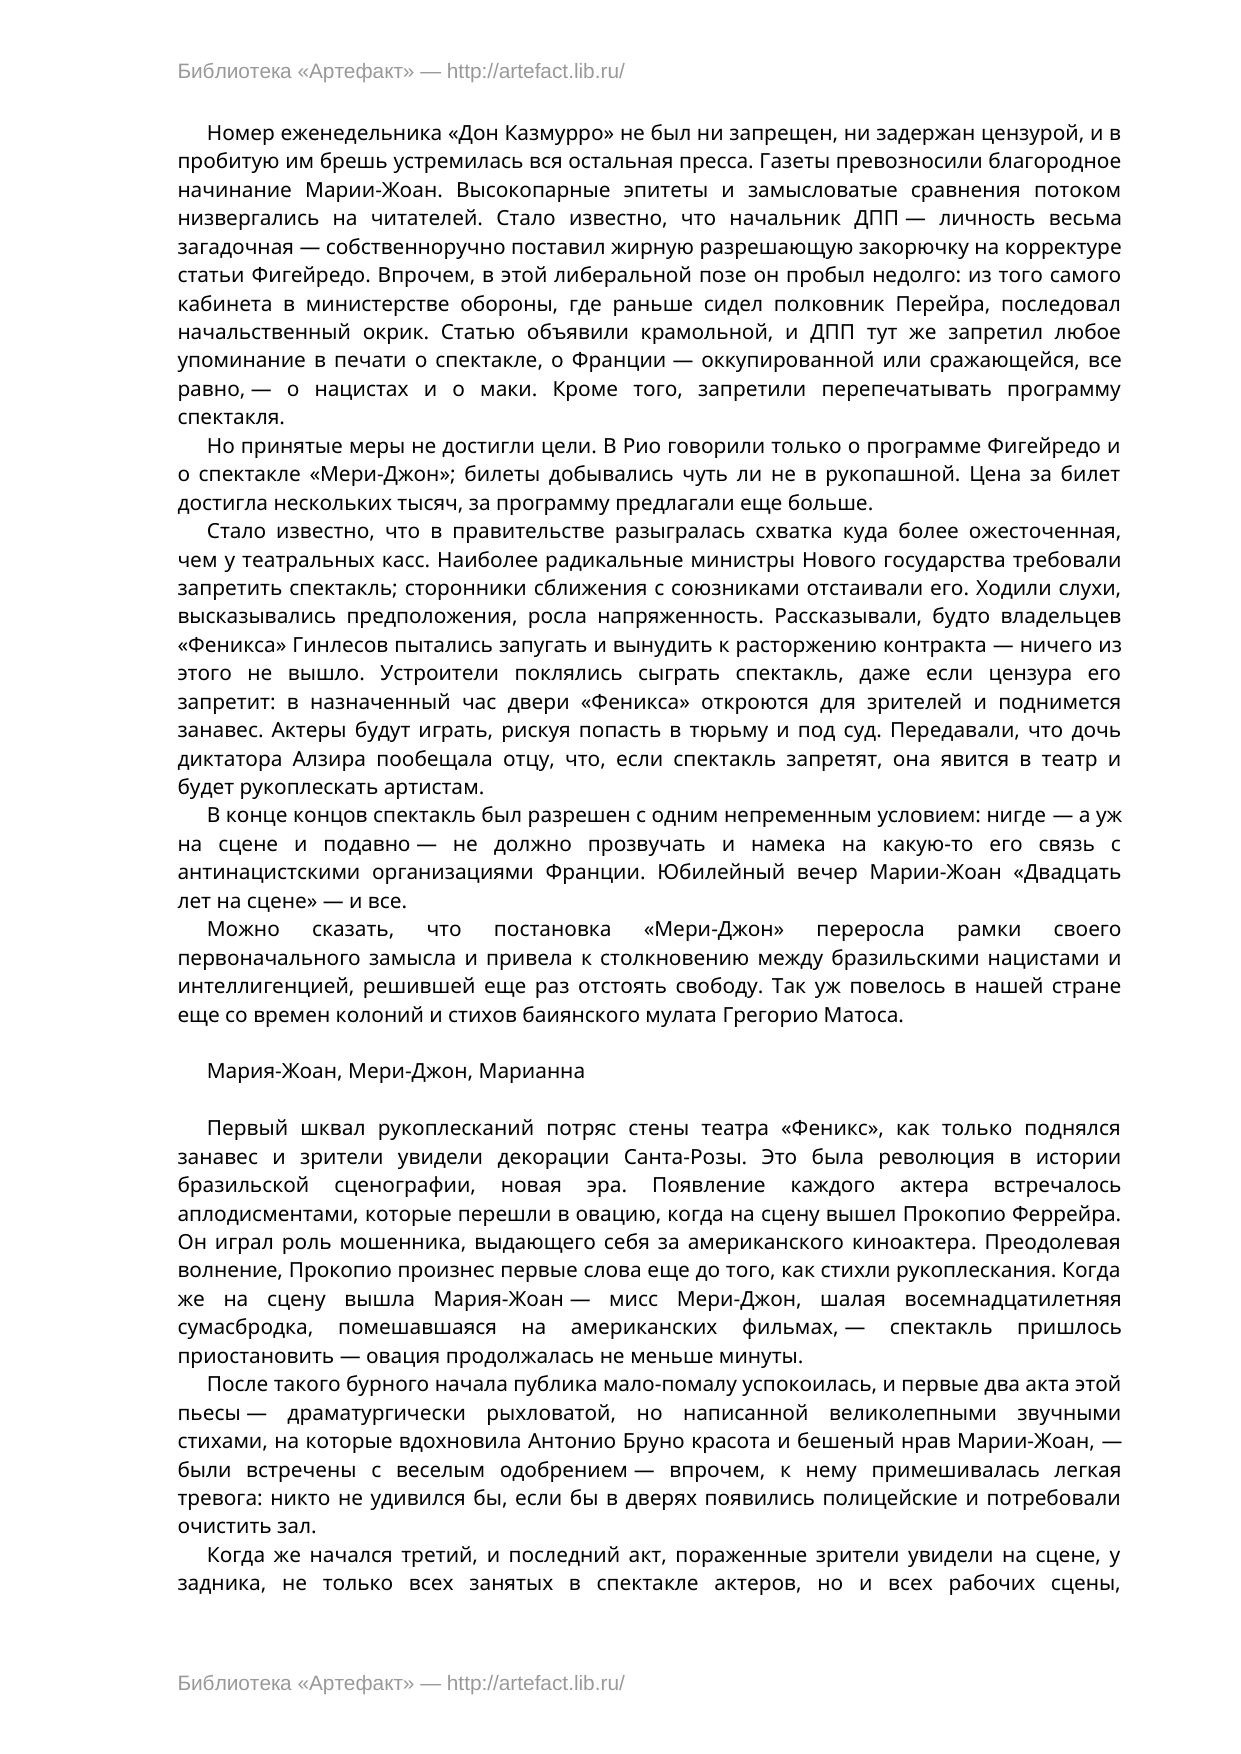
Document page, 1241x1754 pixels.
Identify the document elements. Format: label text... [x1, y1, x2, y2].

text Можно сказать, что постановка «Мери-Джон» переросла рамки своего первоначального замысла и привела к столкновению между бразильскими нацистами и интеллигенцией, решившей еще раз отстоять свободу. Так уж повелось в нашей стране еще со времен колоний и стихов баиянского мулата Грегорио Матоса. [177, 914, 1122, 1028]
text Номер еженедельника «Дон Казмурро» не был ни запрещен, ни задержан цензурой, и в пробитую им брешь устремилась вся остальная пресса. Газеты превозносили благородное начинание Марии-Жоан. Высокопарные эпитеты и замысловатые сравнения потоком низвергались на читателей. Стало известно, что начальник ДПП — личность весьма загадочная — собственноручно поставил жирную разрешающую закорючку на корректуре статьи Фигейредо. Впрочем, в этой либеральной позе он пробыл недолго: из того самого кабинета в министерстве обороны, где раньше сидел полковник Перейра, последовал начальственный окрик. Статью объявили крамольной, и ДПП тут же запретил любое упоминание в печати о спектакле, о Франции — оккупированной или сражающейся, все равно, — о нацистах и о маки. Кроме того, запретили перепечатывать программу спектакля. [177, 118, 1122, 431]
text Стало известно, что в правительстве разыгралась схватка куда более ожесточенная, чем у театральных касс. Наиболее радикальные министры Нового государства требовали запретить спектакль; сторонники сближения с союзниками отстаивали его. Ходили слухи, высказывались предположения, росла напряженность. Рассказывали, будто владельцев «Феникса» Гинлесов пытались запугать и вынудить к расторжению контракта — ничего из этого не вышло. Устроители поклялись сыграть спектакль, даже если цензура его запретит: в назначенный час двери «Феникса» откроются для зрителей и поднимется занавес. Актеры будут играть, рискуя попасть в тюрьму и под суд. Передавали, что дочь диктатора Алзира пообещала отцу, что, если спектакль запретят, она явится в театр и будет рукоплескать артистам. [177, 516, 1122, 801]
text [177, 1540, 1122, 1597]
text В конце концов спектакль был разрешен с одним непременным условием: нигде — а уж на сцене и подавно — не должно прозвучать и намека на какую-то его связь с антинацистскими организациями Франции. Юбилейный вечер Марии-Жоан «Двадцать лет на сцене» — и все. [177, 801, 1122, 914]
text Но принятые меры не достигли цели. В Рио говорили только о программе Фигейредо и о спектакле «Мери-Джон»; билеты добывались чуть ли не в рукопашной. Цена за билет достигла нескольких тысяч, за программу предлагали еще больше. [177, 431, 1122, 516]
text После такого бурного начала публика мало-помалу успокоилась, и первые два акта этой пьесы — драматургически рыхловатой, но написанной великолепными звучными стихами, на которые вдохновила Антонио Бруно красота и бешеный нрав Марии-Жоан, — были встречены с веселым одобрением — впрочем, к нему примешивалась легкая тревога: никто не удивился бы, если бы в дверях появились полицейские и потребовали очистить зал. [177, 1369, 1122, 1540]
subtitle Мария-Жоан, Мери-Джон, Марианна [177, 1057, 1122, 1085]
text Первый шквал рукоплесканий потряс стены театра «Феникс», как только поднялся занавес и зрители увидели декорации Санта-Розы. Это была революция в истории бразильской сценографии, новая эра. Появление каждого актера встречалось аплодисментами, которые перешли в овацию, когда на сцену вышел Прокопио Феррейра. Он играл роль мошенника, выдающего себя за американского киноактера. Преодолевая волнение, Прокопио произнес первые слова еще до того, как стихли рукоплескания. Когда же на сцену вышла Мария-Жоан — мисс Мери-Джон, шалая восемнадцатилетняя сумасбродка, помешавшаяся на американских фильмах, — спектакль пришлось приостановить — овация продолжалась не меньше минуты. [177, 1113, 1122, 1369]
